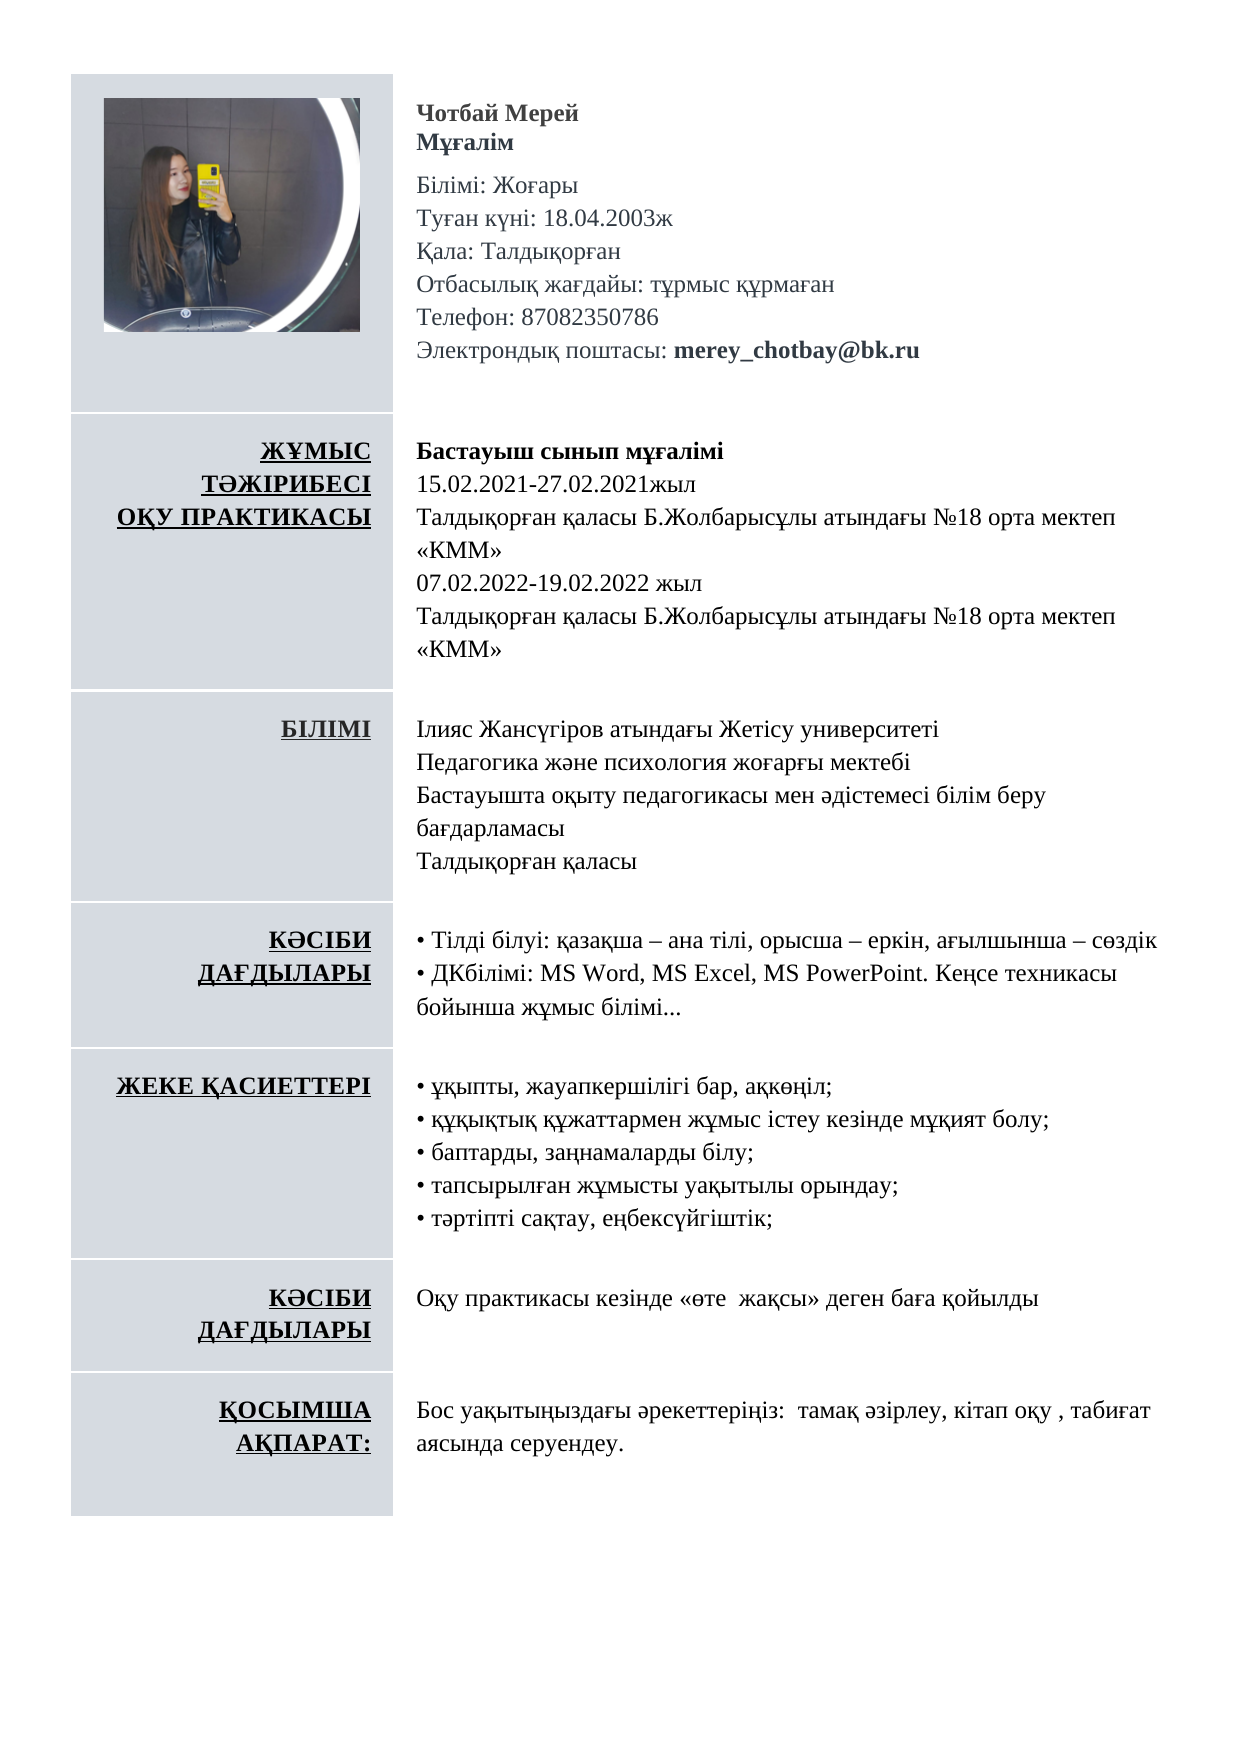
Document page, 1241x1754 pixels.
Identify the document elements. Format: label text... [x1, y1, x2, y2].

table_cell Оқу практикасы кезінде «өте жақсы» деген баға қойылды [395, 1260, 1194, 1371]
table_cell ЖЕКЕ ҚАСИЕТТЕРІ [71, 1049, 393, 1258]
table_cell Ілияс Жансүгіров атындағы Жетісу университеті Педагогика және психология жоғарғы мектебі Бастауышта оқыту педагогикасы мен әдістемесі білім беру бағдарламасы Талдықорған қаласы [395, 692, 1194, 901]
table_cell Бастауыш сынып мұғалімі 15.02.2021-27.02.2021жыл Талдықорған қаласы Б.Жолбарысұлы атындағы №18 орта мектеп «КММ» 07.02.2022-19.02.2022 жыл Талдықорған қаласы Б.Жолбарысұлы атындағы №18 орта мектеп «КММ» [395, 414, 1194, 689]
table_cell • Тілді білуі: қазақша – ана тілі, орысша – еркін, ағылшынша – сөздік • ДКбілімі: MS Word, MS Excel, MS PowerPoint. Кеңсе техникасы бойынша жұмыс білімі... [395, 903, 1194, 1047]
table_cell • ұқыпты, жауапкершілігі бар, ақкөңіл; • құқықтық құжаттармен жұмыс істеу кезінде мұқият болу; • баптарды, заңнамаларды білу; • тапсырылған жұмысты уақытылы орындау; • тәртіпті сақтау, еңбексүйгіштік; [395, 1049, 1194, 1258]
table_cell КӘСІБИ ДАҒДЫЛАРЫ [71, 1260, 393, 1371]
picture [103, 98, 360, 332]
table_cell ҚОСЫМША АҚПАРАТ: [71, 1373, 393, 1516]
table_cell Бос уақытыңыздағы әрекеттеріңіз: тамақ әзірлеу, кітап оқу , табиғат аясында серуендеу. ...... [395, 1373, 1194, 1516]
table_header Чотбай Мерей Мұғалім Білімі: Жоғары Туған күні: 18.04.2003ж Қала: Талдықорған Отбасылық жағдайы: тұрмыс құрмаған Телефон: 87082350786 Электрондық поштасы: merey_chotbay@bk.ru [395, 76, 1194, 412]
table_cell КӘСІБИ ДАҒДЫЛАРЫ [71, 903, 393, 1047]
table_header [71, 74, 393, 412]
table_cell ЖҰМЫС ТӘЖІРИБЕСІ ОҚУ ПРАКТИКАСЫ [71, 414, 393, 689]
table_cell БІЛІМІ [71, 692, 393, 901]
